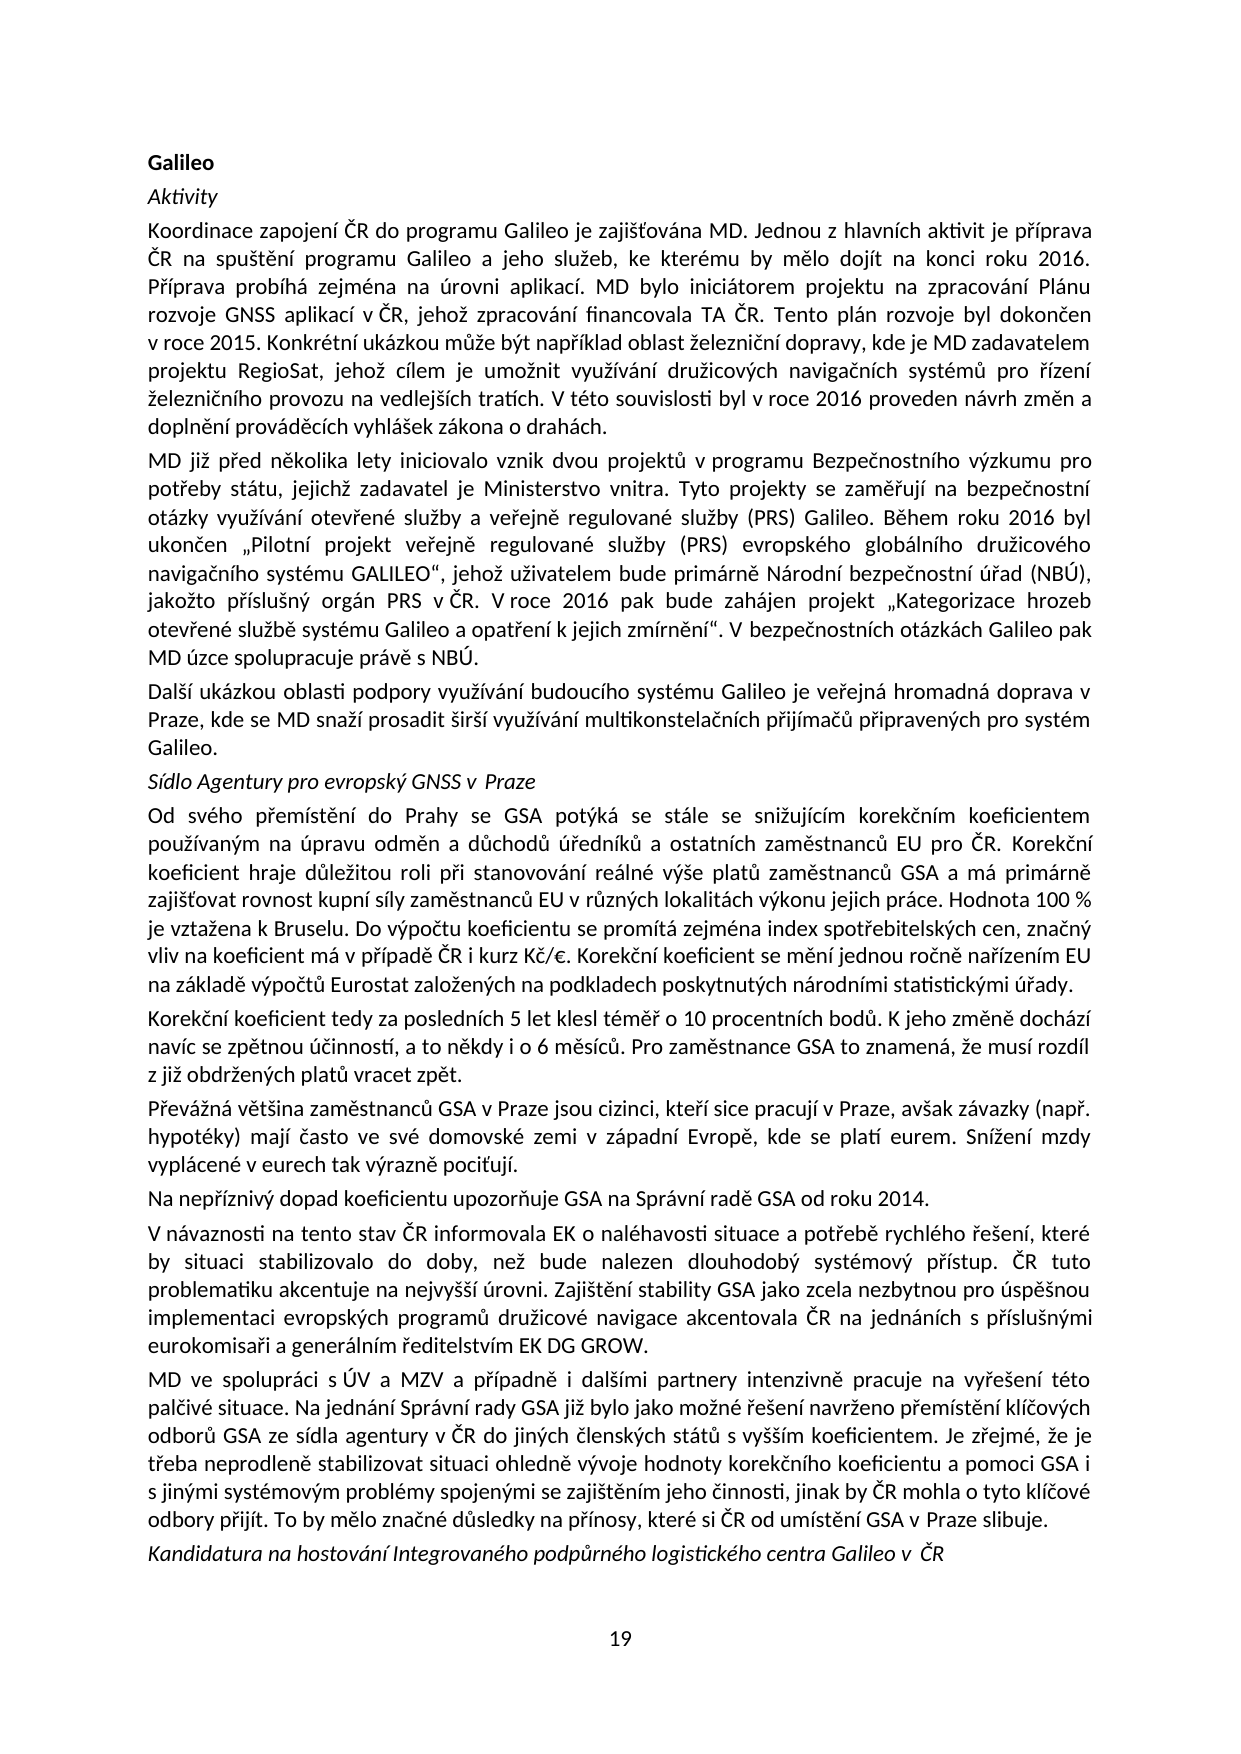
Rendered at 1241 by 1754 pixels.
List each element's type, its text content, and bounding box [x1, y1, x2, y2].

text Koordinace zapojení ČR do programu Galileo je zajišťována MD. Jednou z hlavních aktivit je příprava ČR na spuštění programu Galileo a jeho služeb, ke kterému by mělo dojít na konci roku 2016. Příprava probíhá zejména na úrovni aplikací. MD bylo iniciátorem projektu na zpracování Plánu rozvoje GNSS aplikací v ČR, jehož zpracování financovala TA ČR. Tento plán rozvoje byl dokončen v roce 2015. Konkrétní ukázkou může být například oblast železniční dopravy, kde je MD zadavatelem projektu RegioSat, jehož cílem je umožnit využívání družicových navigačních systémů pro řízení železničního provozu na vedlejších tratích. V této souvislosti byl v roce 2016 proveden návrh změn a doplnění prováděcích vyhlášek zákona o drahách. [148, 216, 1093, 440]
text MD již před několika lety iniciovalo vznik dvou projektů v programu Bezpečnostního výzkumu pro potřeby státu, jejichž zadavatel je Ministerstvo vnitra. Tyto projekty se zaměřují na bezpečnostní otázky využívání otevřené služby a veřejně regulované služby (PRS) Galileo. Během roku 2016 byl ukončen „Pilotní projekt veřejně regulované služby (PRS) evropského globálního družicového navigačního systému GALILEO“, jehož uživatelem bude primárně Národní bezpečnostní úřad (NBÚ), jakožto příslušný orgán PRS v ČR. V roce 2016 pak bude zahájen projekt „Kategorizace hrozeb otevřené službě systému Galileo a opatření k jejich zmírnění“. V bezpečnostních otázkách Galileo pak MD úzce spolupracuje právě s NBÚ. [148, 447, 1093, 671]
text Další ukázkou oblasti podpory využívání budoucího systému Galileo je veřejná hromadná doprava v Praze, kde se MD snaží prosadit širší využívání multikonstelačních přijímačů připravených pro systém Galileo. [148, 677, 1093, 761]
text V návaznosti na tento stav ČR informovala EK o naléhavosti situace a potřebě rychlého řešení, které by situaci stabilizovalo do doby, než bude nalezen dlouhodobý systémový přístup. ČR tuto problematiku akcentuje na nejvyšší úrovni. Zajištění stability GSA jako zcela nezbytnou pro úspěšnou implementaci evropských programů družicové navigace akcentovala ČR na jednáních s příslušnými eurokomisaři a generálním ředitelstvím EK DG GROW. [148, 1219, 1093, 1359]
text Galileo [148, 148, 1093, 176]
text Na nepříznivý dopad koeficientu upozorňuje GSA na Správní radě GSA od roku 2014. [148, 1184, 1093, 1213]
text Kandidatura na hostování Integrovaného podpůrného logistického centra Galileo v ČR [148, 1539, 1093, 1568]
text MD ve spolupráci s ÚV a MZV a případně i dalšími partnery intenzivně pracuje na vyřešení této palčivé situace. Na jednání Správní rady GSA již bylo jako možné řešení navrženo přemístění klíčových odborů GSA ze sídla agentury v ČR do jiných členských států s vyšším koeficientem. Je zřejmé, že je třeba neprodleně stabilizovat situaci ohledně vývoje hodnoty korekčního koeficientu a pomoci GSA i s jinými systémovým problémy spojenými se zajištěním jeho činnosti, jinak by ČR mohla o tyto klíčové odbory přijít. To by mělo značné důsledky na přínosy, které si ČR od umístění GSA v Praze slibuje. [148, 1365, 1093, 1533]
text Korekční koeficient tedy za posledních 5 let klesl téměř o 10 procentních bodů. K jeho změně dochází navíc se zpětnou účinností, a to někdy i o 6 měsíců. Pro zaměstnance GSA to znamená, že musí rozdíl z již obdržených platů vracet zpět. [148, 1004, 1093, 1088]
text Převážná většina zaměstnanců GSA v Praze jsou cizinci, kteří sice pracují v Praze, avšak závazky (např. hypotéky) mají často ve své domovské zemi v západní Evropě, kde se platí eurem. Snížení mzdy vyplácené v eurech tak výrazně pociťují. [148, 1094, 1093, 1178]
text Sídlo Agentury pro evropský GNSS v Praze [148, 767, 1093, 795]
text Od svého přemístění do Prahy se GSA potýká se stále se snižujícím korekčním koeficientem používaným na úpravu odměn a důchodů úředníků a ostatních zaměstnanců EU pro ČR. Korekční koeficient hraje důležitou roli při stanovování reálné výše platů zaměstnanců GSA a má primárně zajišťovat rovnost kupní síly zaměstnanců EU v různých lokalitách výkonu jejich práce. Hodnota 100 % je vztažena k Bruselu. Do výpočtu koeficientu se promítá zejména index spotřebitelských cen, značný vliv na koeficient má v případě ČR i kurz Kč/€. Korekční koeficient se mění jednou ročně nařízením EU na základě výpočtů Eurostat založených na podkladech poskytnutých národními statistickými úřady. [148, 802, 1093, 998]
text Aktivity [148, 182, 1093, 210]
